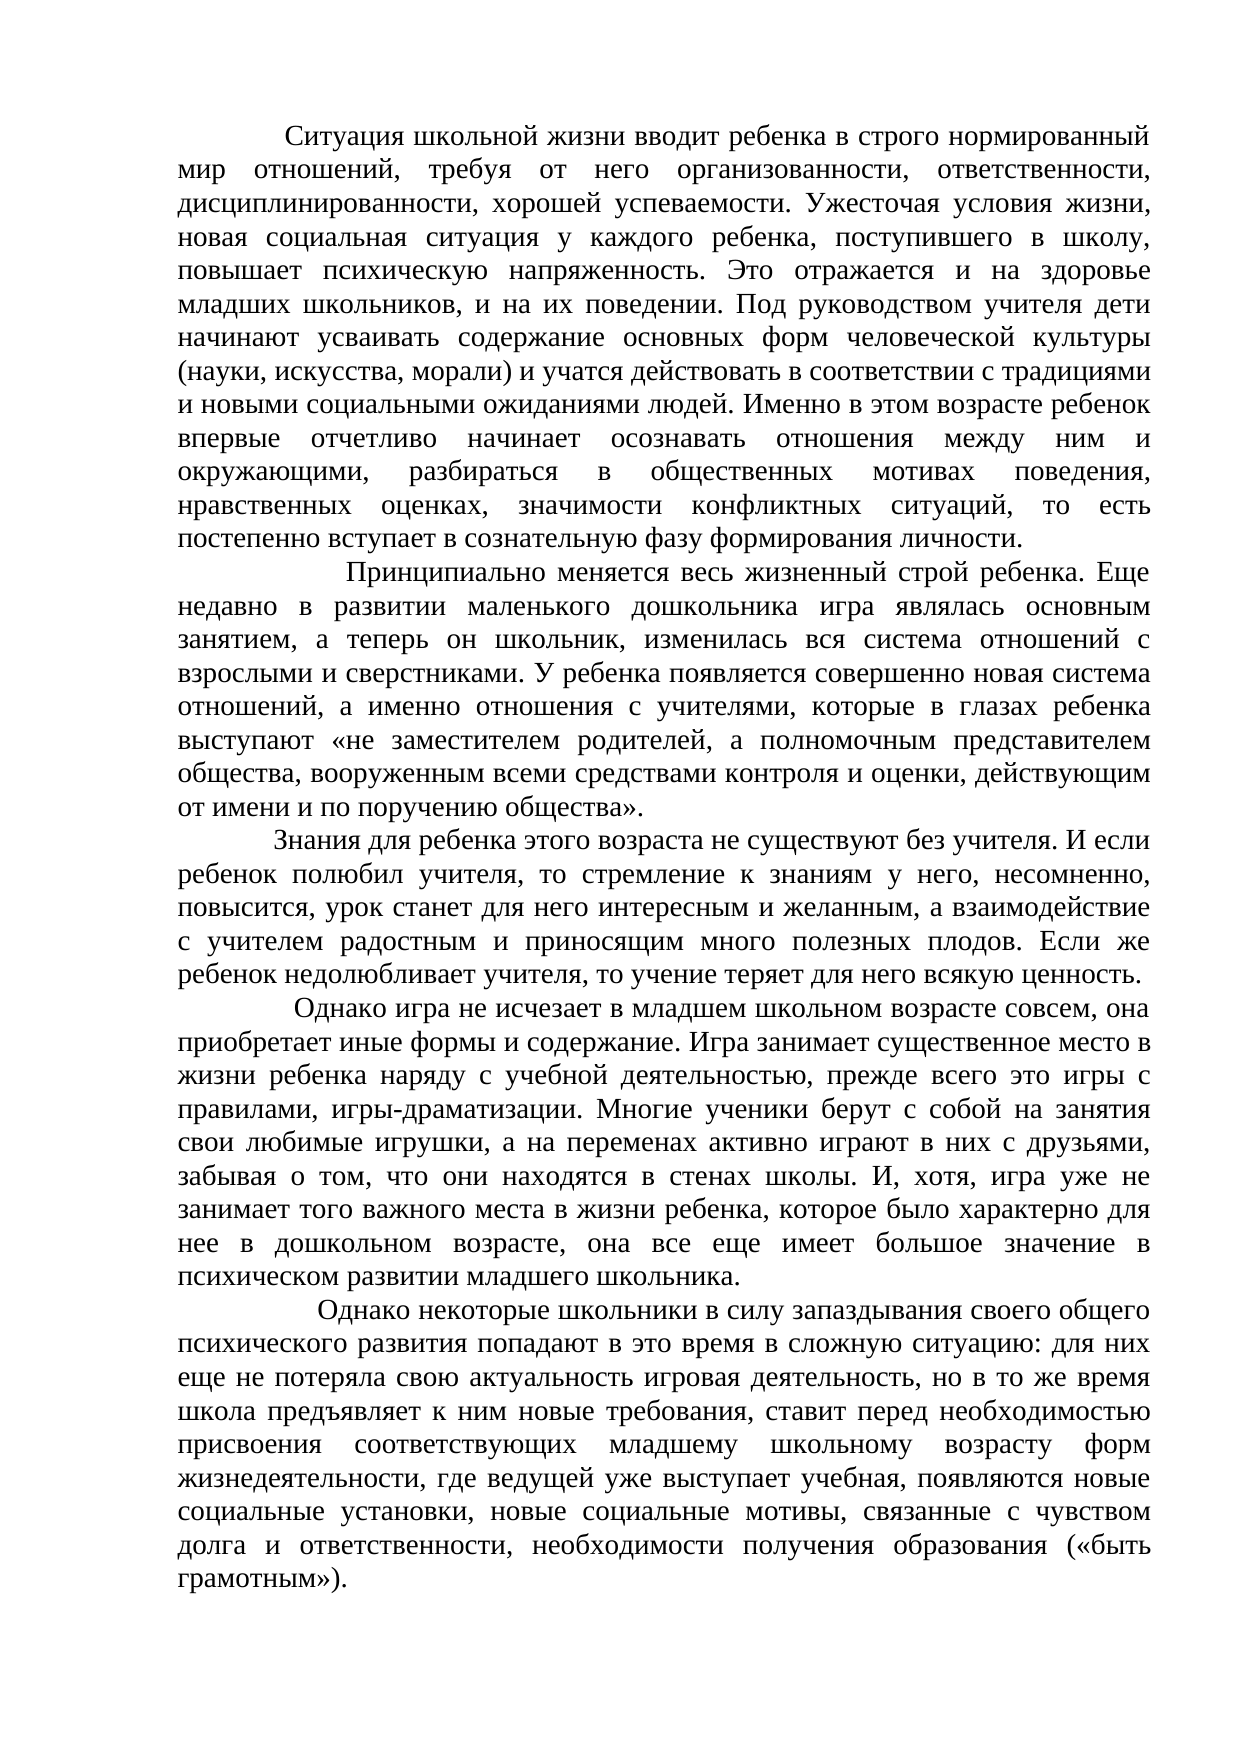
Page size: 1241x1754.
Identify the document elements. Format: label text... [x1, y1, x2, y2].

text Однако игра не исчезает в младшем школьном возрасте совсем, она приобретает иные формы и содержание. Игра занимает существенное место в жизни ребенка наряду с учебной деятельностью, прежде всего это игры с правилами, игры-драматизации. Многие ученики берут с собой на занятия свои любимые игрушки, а на переменах активно играют в них с друзьями, забывая о том, что они находятся в стенах школы. И, хотя, игра уже не занимает того важного места в жизни ребенка, которое было характерно для нее в дошкольном возрасте, она все еще имеет большое значение в психическом развитии младшего школьника. [177, 990, 1152, 1292]
text Принципиально меняется весь жизненный строй ребенка. Еще недавно в развитии маленького дошкольника игра являлась основным занятием, а теперь он школьник, изменилась вся система отношений с взрослыми и сверстниками. У ребенка появляется совершенно новая система отношений, а именно отношения с учителями, которые в глазах ребенка выступают «не заместителем родителей, а полномочным представителем общества, вооруженным всеми средствами контроля и оценки, действующим от имени и по поручению общества». [177, 554, 1152, 822]
text Однако некоторые школьники в силу запаздывания своего общего психического развития попадают в это время в сложную ситуацию: для них еще не потеряла свою актуальность игровая деятельность, но в то же время школа предъявляет к ним новые требования, ставит перед необходимостью присвоения соответствующих младшему школьному возрасту форм жизнедеятельности, где ведущей уже выступает учебная, появляются новые социальные установки, новые социальные мотивы, связанные с чувством долга и ответственности, необходимости получения образования («быть грамотным»). [177, 1292, 1152, 1594]
text Знания для ребенка этого возраста не существуют без учителя. И если ребенок полюбил учителя, то стремление к знаниям у него, несомненно, повысится, урок станет для него интересным и желанным, а взаимодействие с учителем радостным и приносящим много полезных плодов. Если же ребенок недолюбливает учителя, то учение теряет для него всякую ценность. [177, 822, 1152, 990]
text Ситуация школьной жизни вводит ребенка в строго нормированный мир отношений, требуя от него организованности, ответственности, дисциплинированности, хорошей успеваемости. Ужесточая условия жизни, новая социальная ситуация у каждого ребенка, поступившего в школу, повышает психическую напряженность. Это отражается и на здоровье младших школьников, и на их поведении. Под руководством учителя дети начинают усваивать содержание основных форм человеческой культуры (науки, искусства, морали) и учатся действовать в соответствии с традициями и новыми социальными ожиданиями людей. Именно в этом возрасте ребенок впервые отчетливо начинает осознавать отношения между ним и окружающими, разбираться в общественных мотивах поведения, нравственных оценках, значимости конфликтных ситуаций, то есть постепенно вступает в сознательную фазу формирования личности. [177, 118, 1152, 554]
